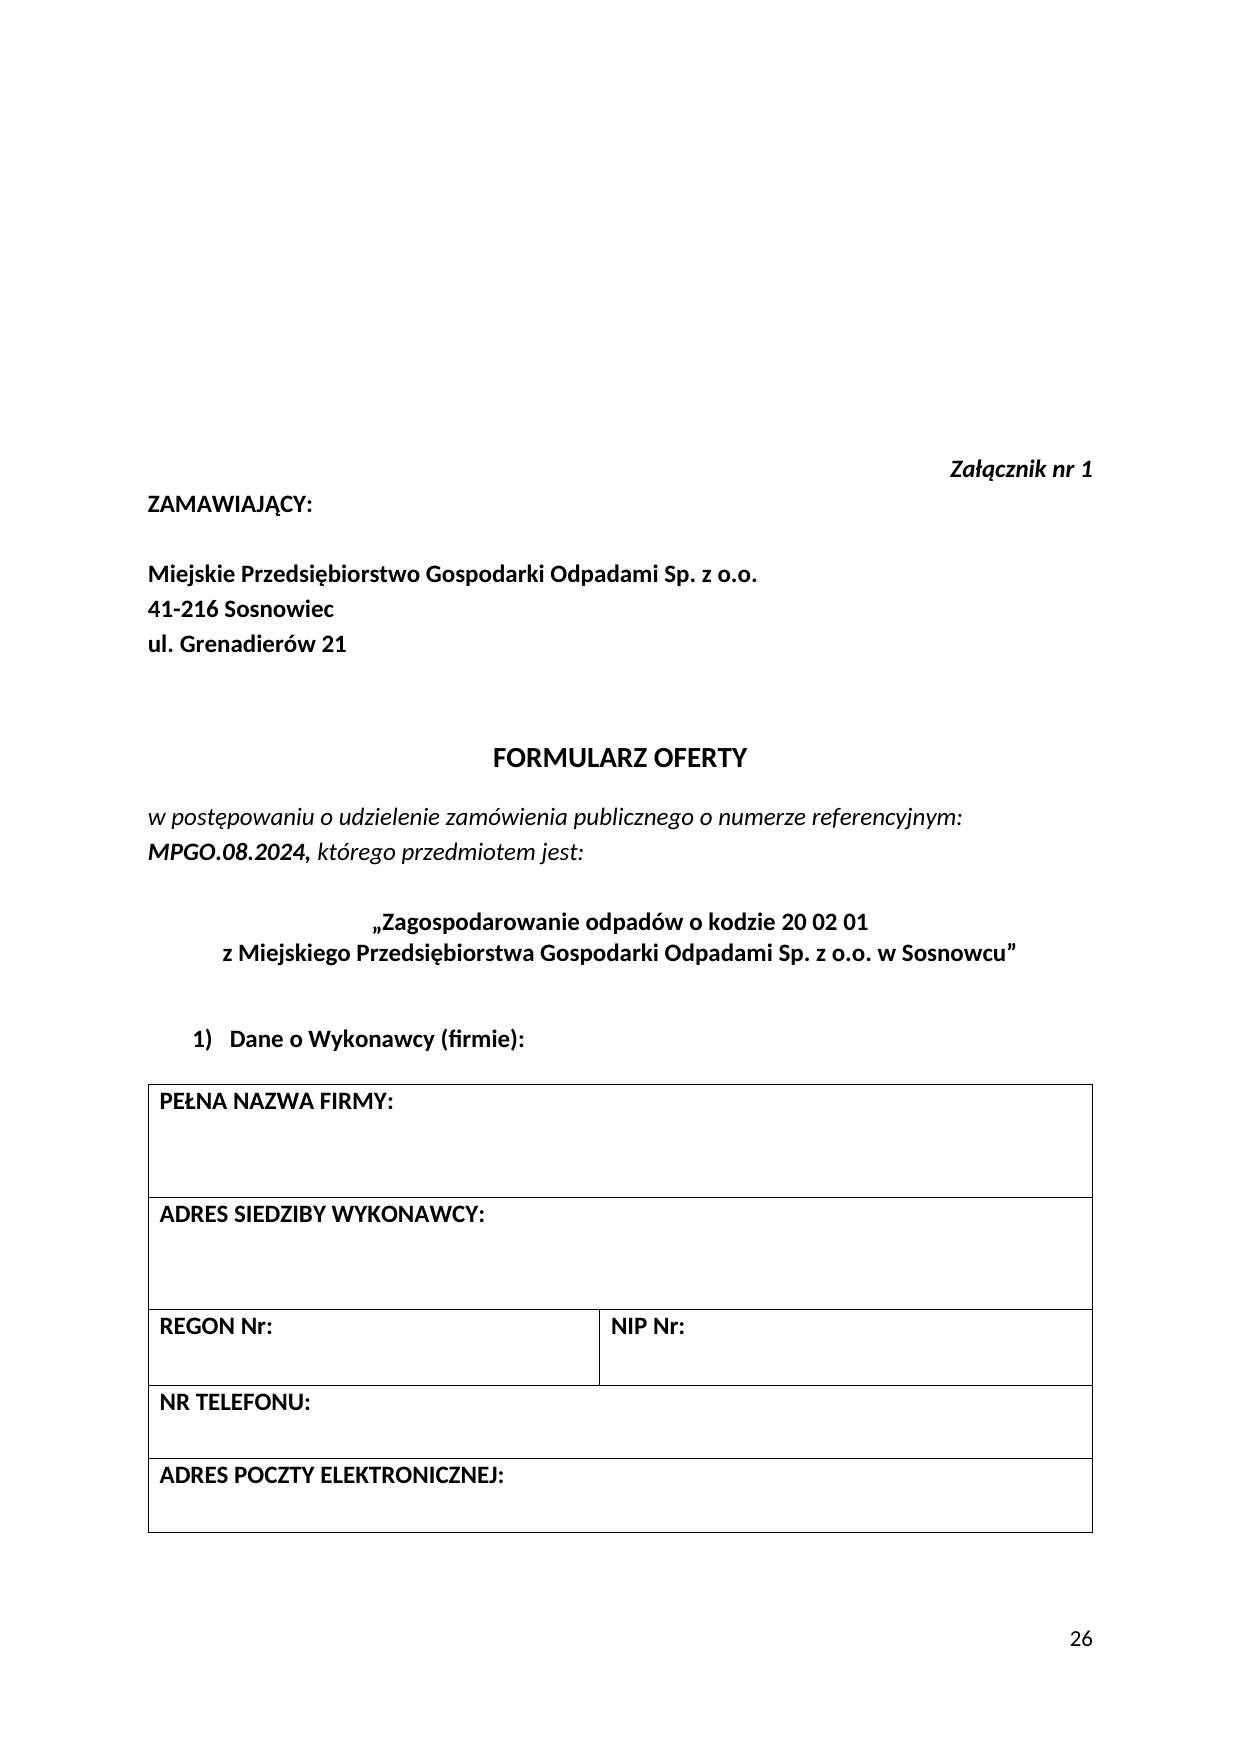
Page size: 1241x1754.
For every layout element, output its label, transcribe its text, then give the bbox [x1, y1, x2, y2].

table_header PEŁNA NAZWA FIRMY: [149, 1085, 1092, 1197]
text 41-216 Sosnowiec [148, 593, 1093, 623]
table_cell ADRES POCZTY ELEKTRONICZNEJ: [149, 1459, 1092, 1532]
table_cell ADRES SIEDZIBY WYKONAWCY: [149, 1198, 1092, 1309]
text FORMULARZ OFERTY [148, 739, 1093, 775]
text Miejskie Przedsiębiorstwo Gospodarki Odpadami Sp. z o.o. [148, 558, 1093, 588]
text ZAMAWIAJĄCY: [148, 488, 1093, 518]
text z Miejskiego Przedsiębiorstwa Gospodarki Odpadami Sp. z o.o. w Sosnowcu” [148, 937, 1093, 967]
text „Zagospodarowanie odpadów o kodzie 20 02 01 [148, 906, 1093, 937]
text w postępowaniu o udzielenie zamówienia publicznego o numerze referencyjnym: MPGO.08.2024, którego przedmiotem jest: [148, 801, 1093, 867]
list Załącznik nr 1 [148, 453, 1093, 483]
table_cell REGON Nr: [149, 1310, 599, 1385]
table_cell NIP Nr: [600, 1310, 1092, 1385]
list Dane o Wykonawcy (firmie): [192, 1023, 1093, 1054]
table_cell NR TELEFONU: [149, 1386, 1092, 1458]
text ul. Grenadierów 21 [148, 628, 1093, 658]
